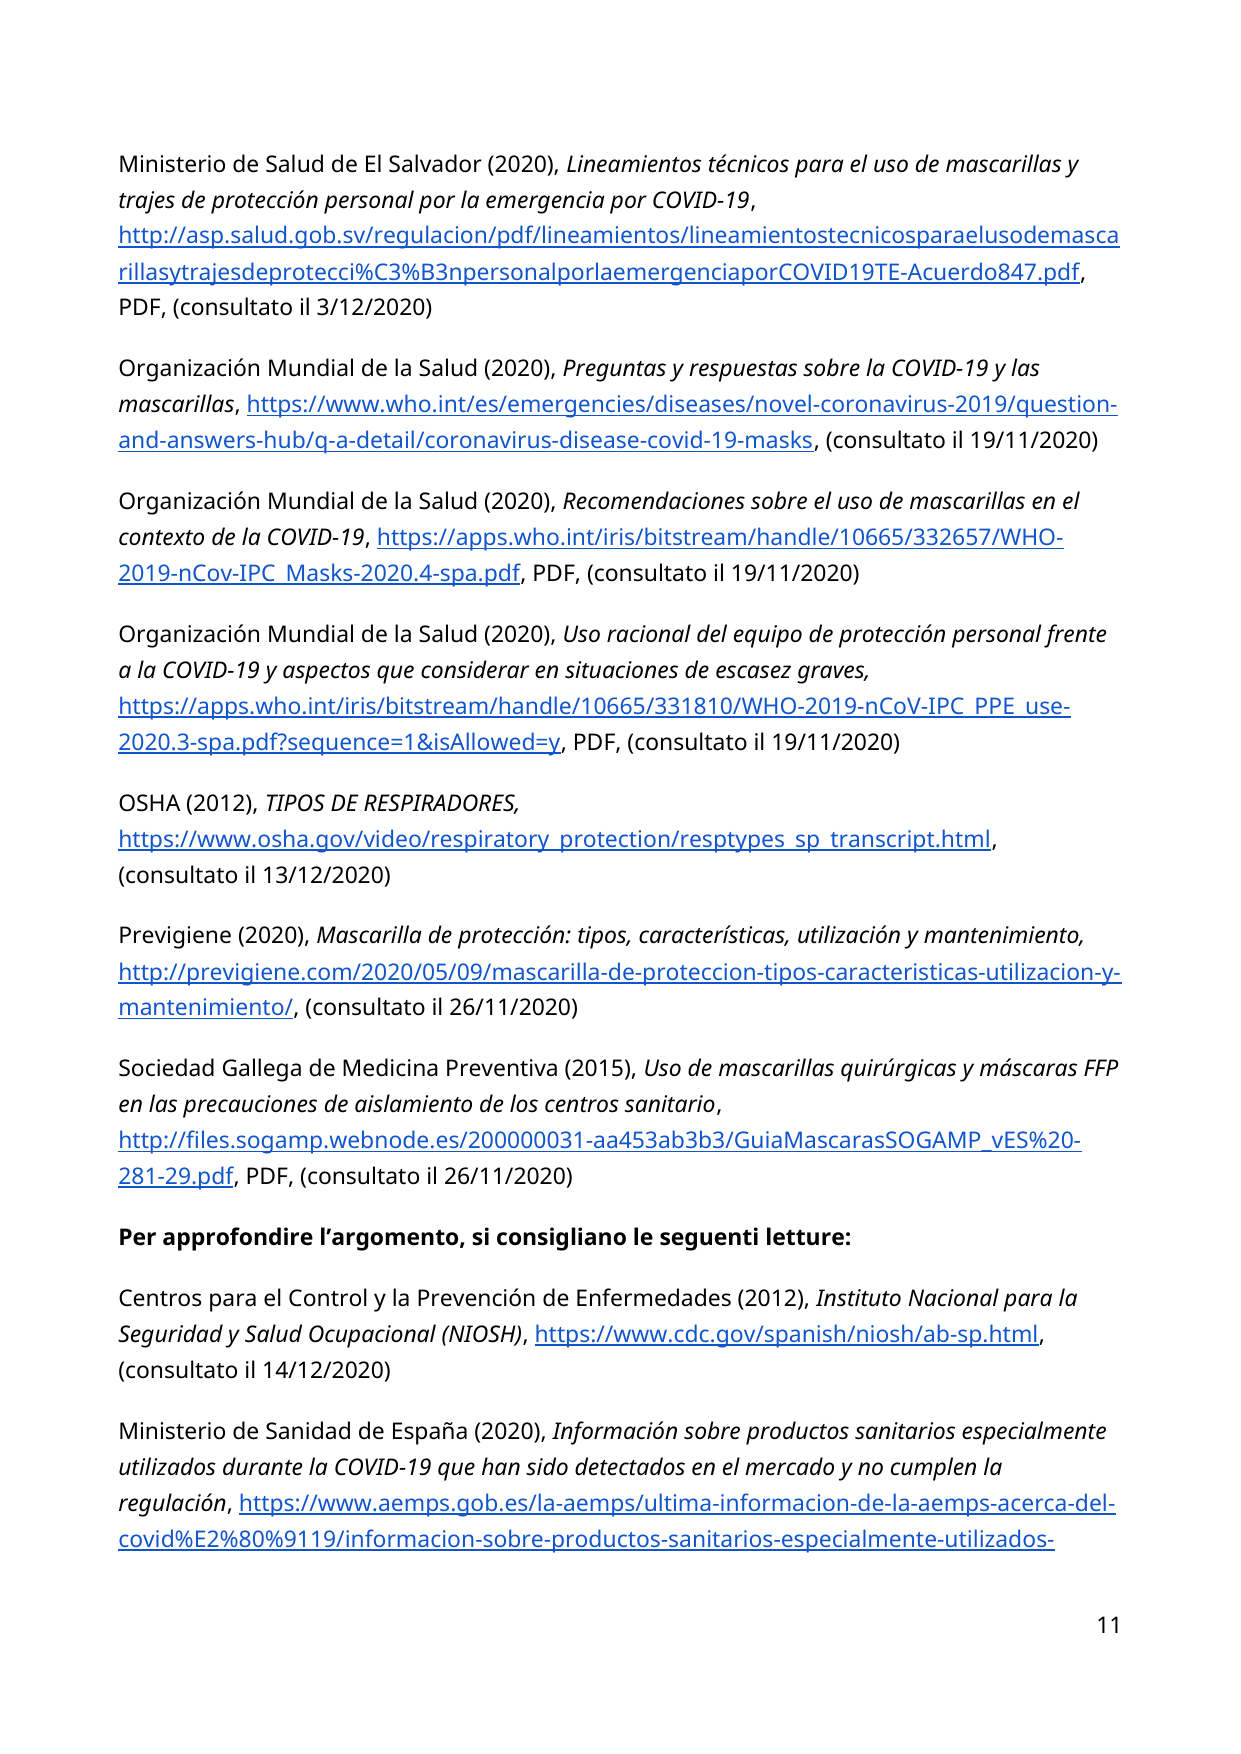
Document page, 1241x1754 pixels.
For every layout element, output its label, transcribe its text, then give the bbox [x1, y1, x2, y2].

text Previgiene (2020), Mascarilla de protección: tipos, características, utilización y mantenimiento, http://previgiene.com/2020/05/09/mascarilla-de-proteccion-tipos-caracteristicas-utilizacion-y-mantenimiento/, (consultato il 26/11/2020) [118, 984, 1122, 1023]
text Previgiene (2020), Mascarilla de protección: tipos, características, utilización y mantenimiento, http://previgiene.com/2020/05/09/mascarilla-de-proteccion-tipos-caracteristicas-utilizacion-y-mantenimiento/, (consultato il 26/11/2020) [118, 919, 1122, 982]
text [118, 1415, 1122, 1554]
text Sociedad Gallega de Medicina Preventiva (2015), Uso de mascarillas quirúrgicas y máscaras FFP en las precauciones de aislamiento de los centros sanitario, http://files.sogamp.webnode.es/200000031-aa453ab3b3/GuiaMascarasSOGAMP_vES%20-281-29.pdf, PDF, (consultato il 26/11/2020) [118, 1052, 1122, 1191]
text Organización Mundial de la Salud (2020), Uso racional del equipo de protección personal frente a la COVID-19 y aspectos que considerar en situaciones de escasez graves, https://apps.who.int/iris/bitstream/handle/10665/331810/WHO-2019-nCoV-IPC_PPE_use-2020.3-spa.pdf?sequence=1&isAllowed=y, PDF, (consultato il 19/11/2020) [118, 618, 1122, 757]
text Per approfondire l’argomento, si consigliano le seguenti letture: [118, 1221, 1122, 1252]
text Ministerio de Salud de El Salvador (2020), Lineamientos técnicos para el uso de mascarillas y trajes de protección personal por la emergencia por COVID-19, http://asp.salud.gob.sv/regulacion/pdf/lineamientos/lineamientostecnicosparaelusodemascarillasytrajesdeprotecci%C3%B3npersonalporlaemergenciaporCOVID19TE-Acuerdo847.pdf, PDF, (consultato il 3/12/2020) [118, 148, 1122, 323]
text Organización Mundial de la Salud (2020), Preguntas y respuestas sobre la COVID-19 y las mascarillas, https://www.who.int/es/emergencies/diseases/novel-coronavirus-2019/question-and-answers-hub/q-a-detail/coronavirus-disease-covid-19-masks, (consultato il 19/11/2020) [118, 352, 1122, 455]
text Centros para el Control y la Prevención de Enfermedades (2012), Instituto Nacional para la Seguridad y Salud Ocupacional (NIOSH), https://www.cdc.gov/spanish/niosh/ab-sp.html, (consultato il 14/12/2020) [118, 1282, 1122, 1385]
text Organización Mundial de la Salud (2020), Recomendaciones sobre el uso de mascarillas en el contexto de la COVID-19, https://apps.who.int/iris/bitstream/handle/10665/332657/WHO-2019-nCov-IPC_Masks-2020.4-spa.pdf, PDF, (consultato il 19/11/2020) [118, 485, 1122, 588]
text OSHA (2012), TIPOS DE RESPIRADORES, https://www.osha.gov/video/respiratory_protection/resptypes_sp_transcript.html, (consultato il 13/12/2020) [118, 787, 1122, 890]
